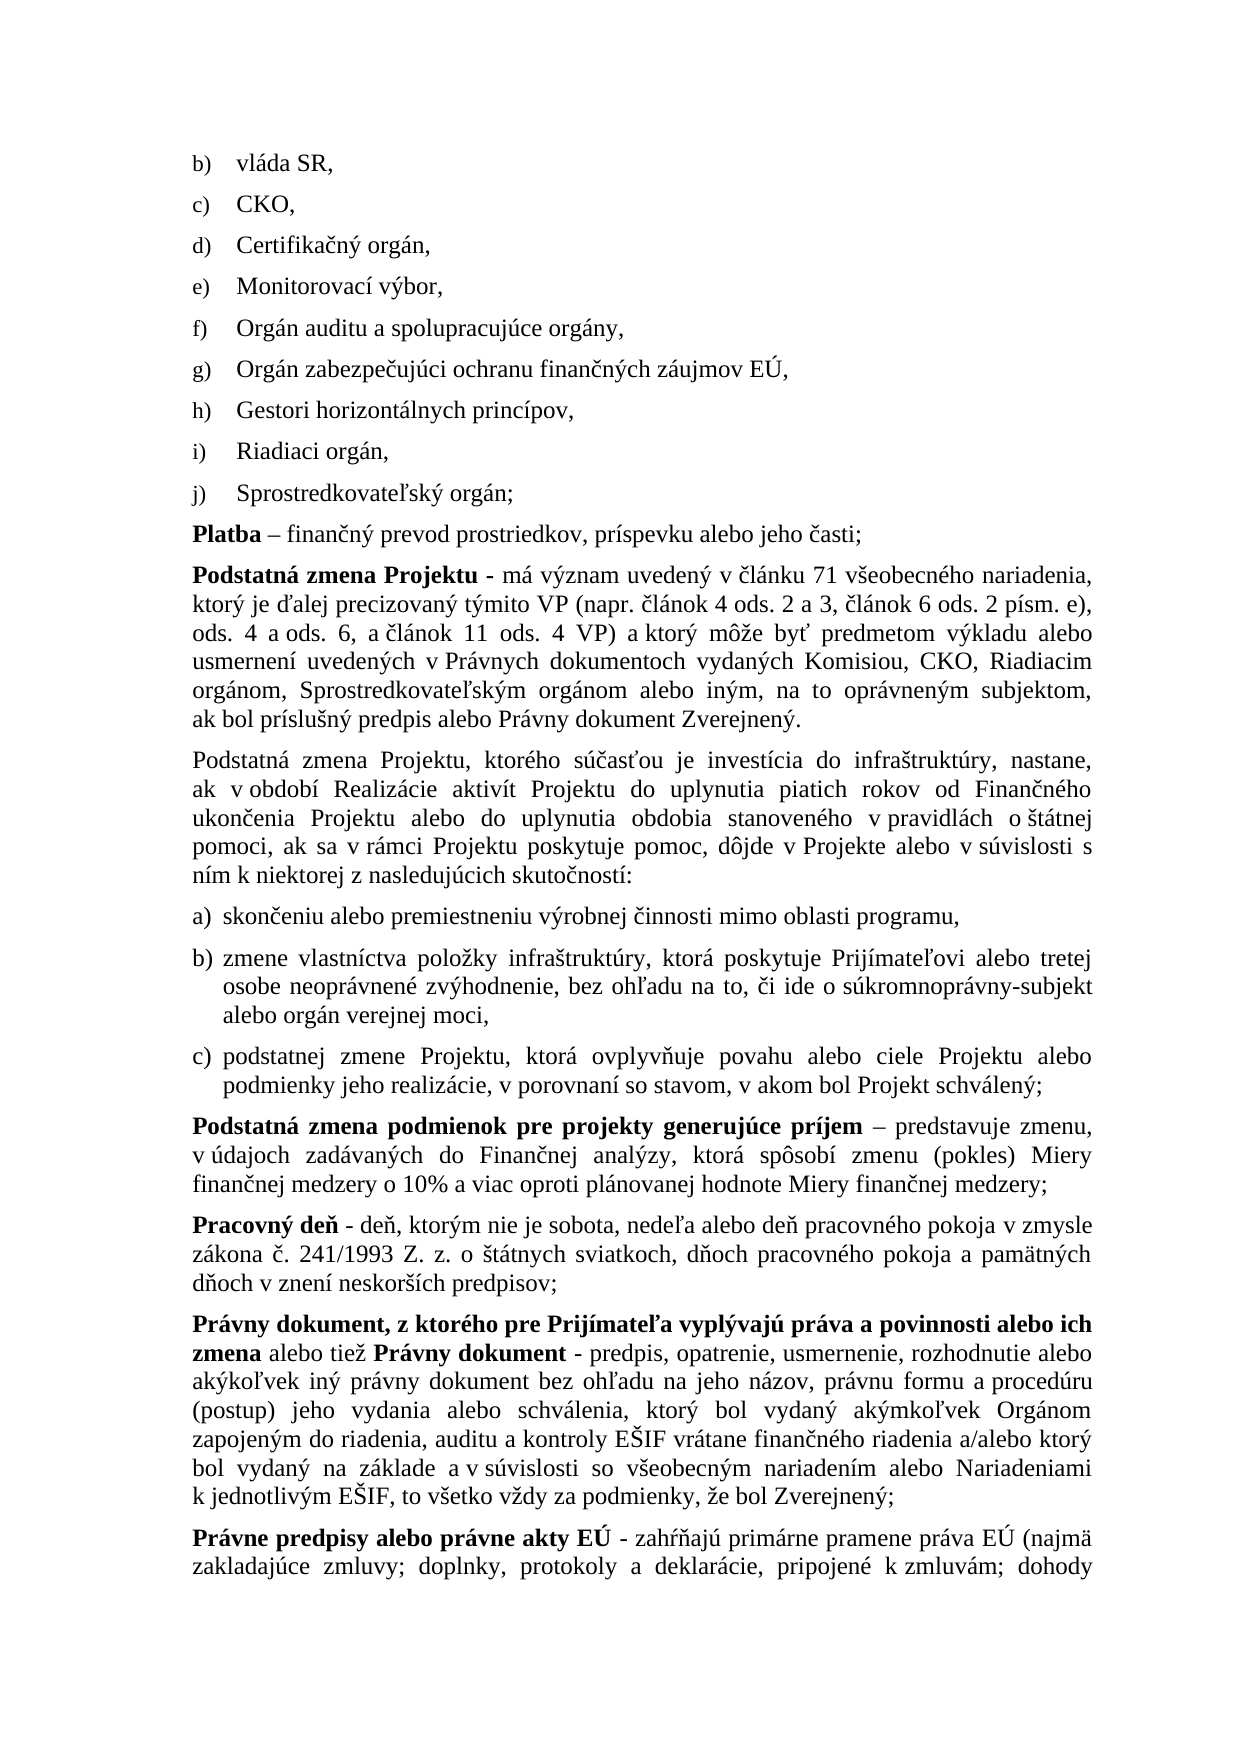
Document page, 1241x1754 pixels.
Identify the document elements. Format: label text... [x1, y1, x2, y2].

text Podstatná zmena podmienok pre projekty generujúce príjem – predstavuje zmenu, v údajoch zadávaných do Finančnej analýzy, ktorá spôsobí zmenu (pokles) Miery finančnej medzery o 10% a viac oproti plánovanej hodnote Miery finančnej medzery; [192, 1111, 1093, 1198]
list zmene vlastníctva položky infraštruktúry, ktorá poskytuje Prijímateľovi alebo tretej osobe neoprávnené zvýhodnenie, bez ohľadu na to, či ide o súkromnoprávny-subjekt alebo orgán verejnej moci, [192, 943, 1093, 1029]
list podstatnej zmene Projektu, ktorá ovplyvňuje povahu alebo ciele Projektu alebo podmienky jeho realizácie, v porovnaní so stavom, v akom bol Projekt schválený; [192, 1041, 1093, 1099]
text Platba – finančný prevod prostriedkov, príspevku alebo jeho časti; [192, 519, 1093, 548]
list skončeniu alebo premiestneniu výrobnej činnosti mimo oblasti programu, [192, 901, 1093, 930]
text Pracovný deň - deň, ktorým nie je sobota, nedeľa alebo deň pracovného pokoja v zmysle zákona č. 241/1993 Z. z. o štátnych sviatkoch, dňoch pracovného pokoja a pamätných dňoch v znení neskorších predpisov; [192, 1210, 1093, 1296]
list Orgán auditu a spolupracujúce orgány, [192, 313, 1093, 341]
list Monitorovací výbor, [192, 271, 1093, 300]
list Gestori horizontálnych princípov, [192, 395, 1093, 424]
list Certifikačný orgán, [192, 230, 1093, 259]
text Právny dokument, z ktorého pre Prijímateľa vyplývajú práva a povinnosti alebo ich zmena alebo tiež Právny dokument - predpis, opatrenie, usmernenie, rozhodnutie alebo akýkoľvek iný právny dokument bez ohľadu na jeho názov, právnu formu a procedúru (postup) jeho vydania alebo schválenia, ktorý bol vydaný akýmkoľvek Orgánom zapojeným do riadenia, auditu a kontroly EŠIF vrátane finančného riadenia a/alebo ktorý bol vydaný na základe a v súvislosti so všeobecným nariadením alebo Nariadeniami k jednotlivým EŠIF, to všetko vždy za podmienky, že bol Zverejnený; [192, 1309, 1093, 1510]
list Orgán zabezpečujúci ochranu finančných záujmov EÚ, [192, 354, 1093, 383]
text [192, 1523, 1093, 1580]
list Sprostredkovateľský orgán; [192, 478, 1093, 506]
list CKO, [192, 189, 1093, 218]
list Riadiaci orgán, [192, 436, 1093, 465]
text Podstatná zmena Projektu, ktorého súčasťou je investícia do infraštruktúry, nastane, ak v období Realizácie aktivít Projektu do uplynutia piatich rokov od Finančného ukončenia Projektu alebo do uplynutia obdobia stanoveného v pravidlách o štátnej pomoci, ak sa v rámci Projektu poskytuje pomoc, dôjde v Projekte alebo v súvislosti s ním k niektorej z nasledujúcich skutočností: [192, 745, 1093, 889]
list vláda SR, [192, 148, 1093, 176]
text Podstatná zmena Projektu - má význam uvedený v článku 71 všeobecného nariadenia, ktorý je ďalej precizovaný týmito VP (napr. článok 4 ods. 2 a 3, článok 6 ods. 2 písm. e), ods. 4 a ods. 6, a článok 11 ods. 4 VP) a ktorý môže byť predmetom výkladu alebo usmernení uvedených v Právnych dokumentoch vydaných Komisiou, CKO, Riadiacim orgánom, Sprostredkovateľským orgánom alebo iným, na to oprávneným subjektom, ak bol príslušný predpis alebo Právny dokument Zverejnený. [192, 560, 1093, 733]
